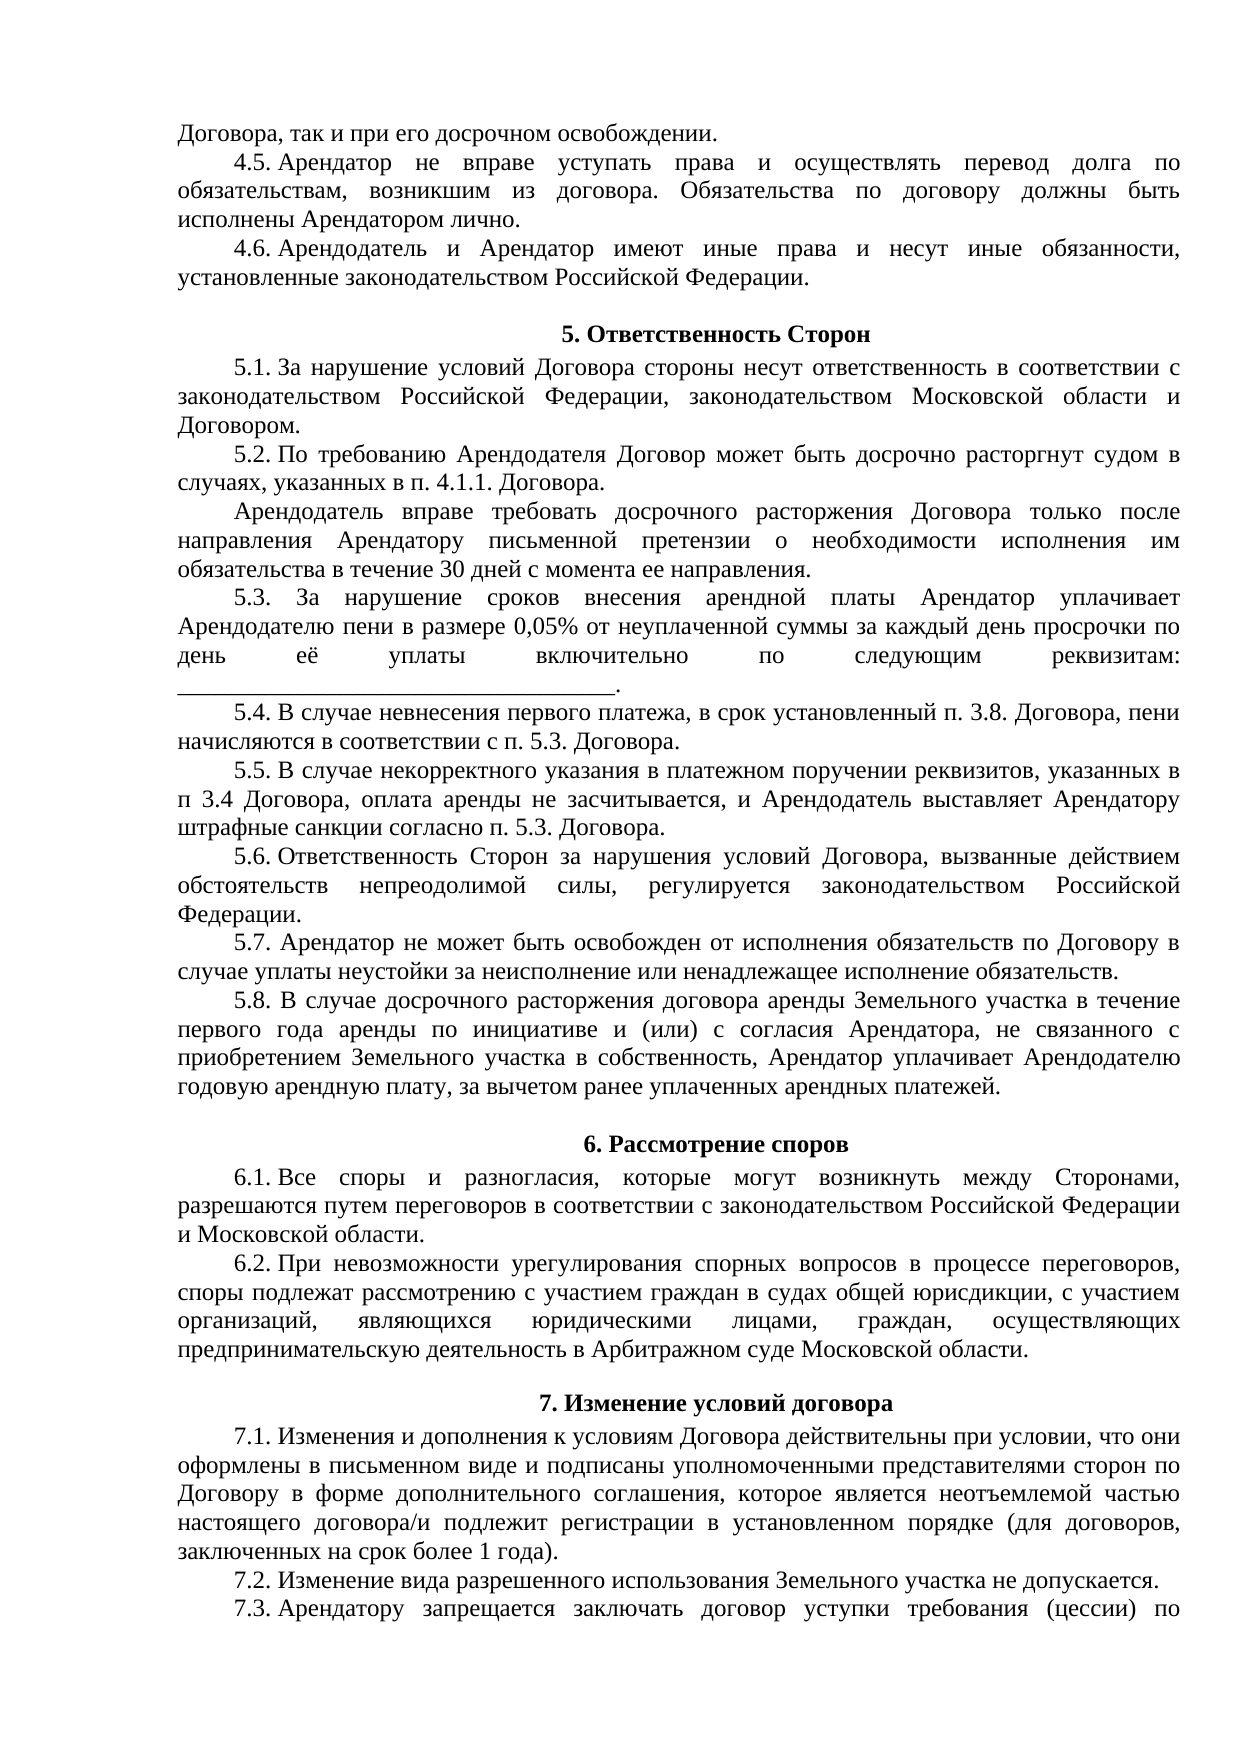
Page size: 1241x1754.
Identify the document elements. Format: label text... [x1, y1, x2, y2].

text 5.2. По требованию Арендодателя Договор может быть досрочно расторгнут судом в случаях, указанных в п. 4.1.1. Договора. [177, 439, 1181, 496]
text 5.1. За нарушение условий Договора стороны несут ответственность в соответствии с законодательством Российской Федерации, законодательством Московской области и Договором. [177, 352, 1181, 439]
text 5.3. За нарушение сроков внесения арендной платы Арендатор уплачивает Арендодателю пени в размере 0,05% от неуплаченной суммы за каждый день просрочки по день её уплаты включительно по следующим реквизитам: ___________________________________. [177, 582, 1181, 697]
text 5. Ответственность Сторон [177, 319, 1181, 348]
text 4.6. Арендодатель и Арендатор имеют иные права и несут иные обязанности, установленные законодательством Российской Федерации. [177, 233, 1181, 291]
text 4.5. Арендатор не вправе уступать права и осуществлять перевод долга по обязательствам, возникшим из договора. Обязательства по договору должны быть исполнены Арендатором лично. [177, 147, 1181, 233]
text 5.5. В случае некорректного указания в платежном поручении реквизитов, указанных в п 3.4 Договора, оплата аренды не засчитывается, и Арендодатель выставляет Арендатору штрафные санкции согласно п. 5.3. Договора. [177, 755, 1181, 841]
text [177, 1593, 1181, 1622]
text 6.1. Все споры и разногласия, которые могут возникнуть между Сторонами, разрешаются путем переговоров в соответствии с законодательством Российской Федерации и Московской области. [177, 1162, 1181, 1248]
text 6. Рассмотрение споров [177, 1129, 1181, 1157]
text 5.6. Ответственность Сторон за нарушения условий Договора, вызванные действием обстоятельств непреодолимой силы, регулируется законодательством Российской Федерации. [177, 841, 1181, 927]
text 7.1. Изменения и дополнения к условиям Договора действительны при условии, что они оформлены в письменном виде и подписаны уполномоченными представителями сторон по Договору в форме дополнительного соглашения, которое является неотъемлемой частью настоящего договора/и подлежит регистрации в установленном порядке (для договоров, заключенных на срок более 1 года). [177, 1421, 1181, 1565]
text 5.4. В случае невнесения первого платежа, в срок установленный п. 3.8. Договора, пени начисляются в соответствии с п. 5.3. Договора. [177, 697, 1181, 755]
text 5.8. В случае досрочного расторжения договора аренды Земельного участка в течение первого года аренды по инициативе и (или) с согласия Арендатора, не связанного с приобретением Земельного участка в собственность, Арендатор уплачивает Арендодателю годовую арендную плату, за вычетом ранее уплаченных арендных платежей. [177, 985, 1181, 1100]
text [177, 118, 1181, 147]
text 7.2. Изменение вида разрешенного использования Земельного участка не допускается. [177, 1565, 1181, 1593]
text 7. Изменение условий договора [177, 1388, 1181, 1417]
text 5.7. Арендатор не может быть освобожден от исполнения обязательств по Договору в случае уплаты неустойки за неисполнение или ненадлежащее исполнение обязательств. [177, 927, 1181, 985]
text 6.2. При невозможности урегулирования спорных вопросов в процессе переговоров, споры подлежат рассмотрению с участием граждан в судах общей юрисдикции, с участием организаций, являющихся юридическими лицами, граждан, осуществляющих предпринимательскую деятельность в Арбитражном суде Московской области. [177, 1248, 1181, 1363]
text Арендодатель вправе требовать досрочного расторжения Договора только после направления Арендатору письменной претензии о необходимости исполнения им обязательства в течение 30 дней с момента ее направления. [177, 496, 1181, 582]
